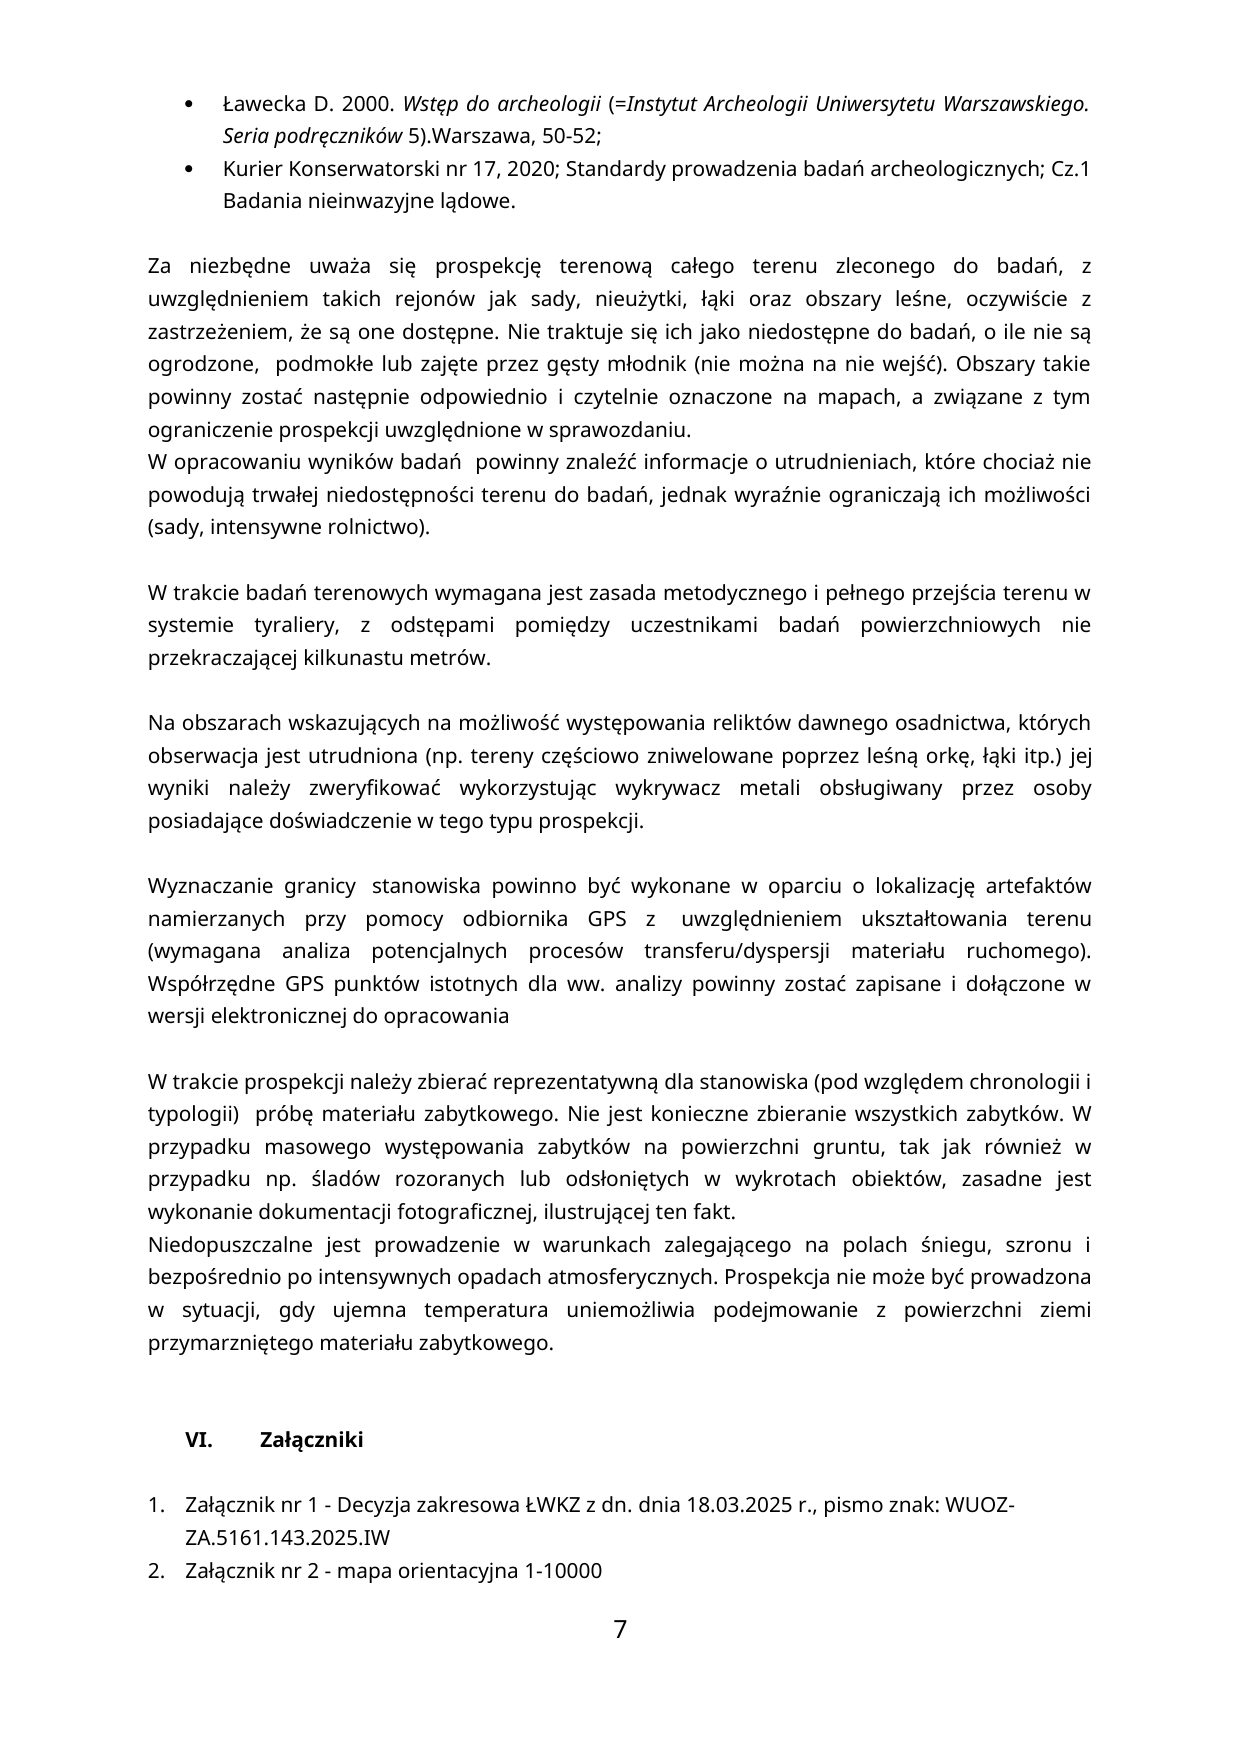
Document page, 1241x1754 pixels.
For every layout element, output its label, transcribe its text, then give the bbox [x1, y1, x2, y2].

list Ławecka D. 2000. Wstęp do archeologii (=Instytut Archeologii Uniwersytetu Warszawskiego. Seria podręczników 5).Warszawa, 50-52; [185, 89, 1092, 150]
text W trakcie badań terenowych wymagana jest zasada metodycznego i pełnego przejścia terenu w systemie tyraliery, z odstępami pomiędzy uczestnikami badań powierzchniowych nie przekraczającej kilkunastu metrów. [148, 578, 1092, 671]
list Załącznik nr 2 - mapa orientacyjna 1-10000 [148, 1556, 1092, 1584]
text Niedopuszczalne jest prowadzenie w warunkach zalegającego na polach śniegu, szronu i bezpośrednio po intensywnych opadach atmosferycznych. Prospekcja nie może być prowadzona w sytuacji, gdy ujemna temperatura uniemożliwia podejmowanie z powierzchni ziemi przymarzniętego materiału zabytkowego. [148, 1230, 1092, 1356]
text Na obszarach wskazujących na możliwość występowania reliktów dawnego osadnictwa, których obserwacja jest utrudniona (np. tereny częściowo zniwelowane poprzez leśną orkę, łąki itp.) jej wyniki należy zweryfikować wykorzystując wykrywacz metali obsługiwany przez osoby posiadające doświadczenie w tego typu prospekcji. [148, 708, 1092, 834]
list Załączniki [185, 1425, 1092, 1454]
list Załącznik nr 1 - Decyzja zakresowa ŁWKZ z dn. dnia 18.03.2025 r., pismo znak: WUOZ-ZA.5161.143.2025.IW [148, 1491, 1092, 1552]
text Wyznaczanie granicy stanowiska powinno być wykonane w oparciu o lokalizację artefaktów namierzanych przy pomocy odbiornika GPS z uwzględnieniem ukształtowania terenu (wymagana analiza potencjalnych procesów transferu/dyspersji materiału ruchomego). Współrzędne GPS punktów istotnych dla ww. analizy powinny zostać zapisane i dołączone w wersji elektronicznej do opracowania [148, 871, 1092, 1030]
list Kurier Konserwatorski nr 17, 2020; Standardy prowadzenia badań archeologicznych; Cz.1 Badania nieinwazyjne lądowe. [185, 154, 1092, 215]
text W trakcie prospekcji należy zbierać reprezentatywną dla stanowiska (pod względem chronologii i typologii) próbę materiału zabytkowego. Nie jest konieczne zbieranie wszystkich zabytków. W przypadku masowego występowania zabytków na powierzchni gruntu, tak jak również w przypadku np. śladów rozoranych lub odsłoniętych w wykrotach obiektów, zasadne jest wykonanie dokumentacji fotograficznej, ilustrującej ten fakt. [148, 1067, 1092, 1226]
text W opracowaniu wyników badań powinny znaleźć informacje o utrudnieniach, które chociaż nie powodują trwałej niedostępności terenu do badań, jednak wyraźnie ograniczają ich możliwości (sady, intensywne rolnictwo). [148, 447, 1092, 541]
text Za niezbędne uważa się prospekcję terenową całego terenu zleconego do badań, z uwzględnieniem takich rejonów jak sady, nieużytki, łąki oraz obszary leśne, oczywiście z zastrzeżeniem, że są one dostępne. Nie traktuje się ich jako niedostępne do badań, o ile nie są ogrodzone, podmokłe lub zajęte przez gęsty młodnik (nie można na nie wejść). Obszary takie powinny zostać następnie odpowiednio i czytelnie oznaczone na mapach, a związane z tym ograniczenie prospekcji uwzględnione w sprawozdaniu. [148, 252, 1092, 443]
